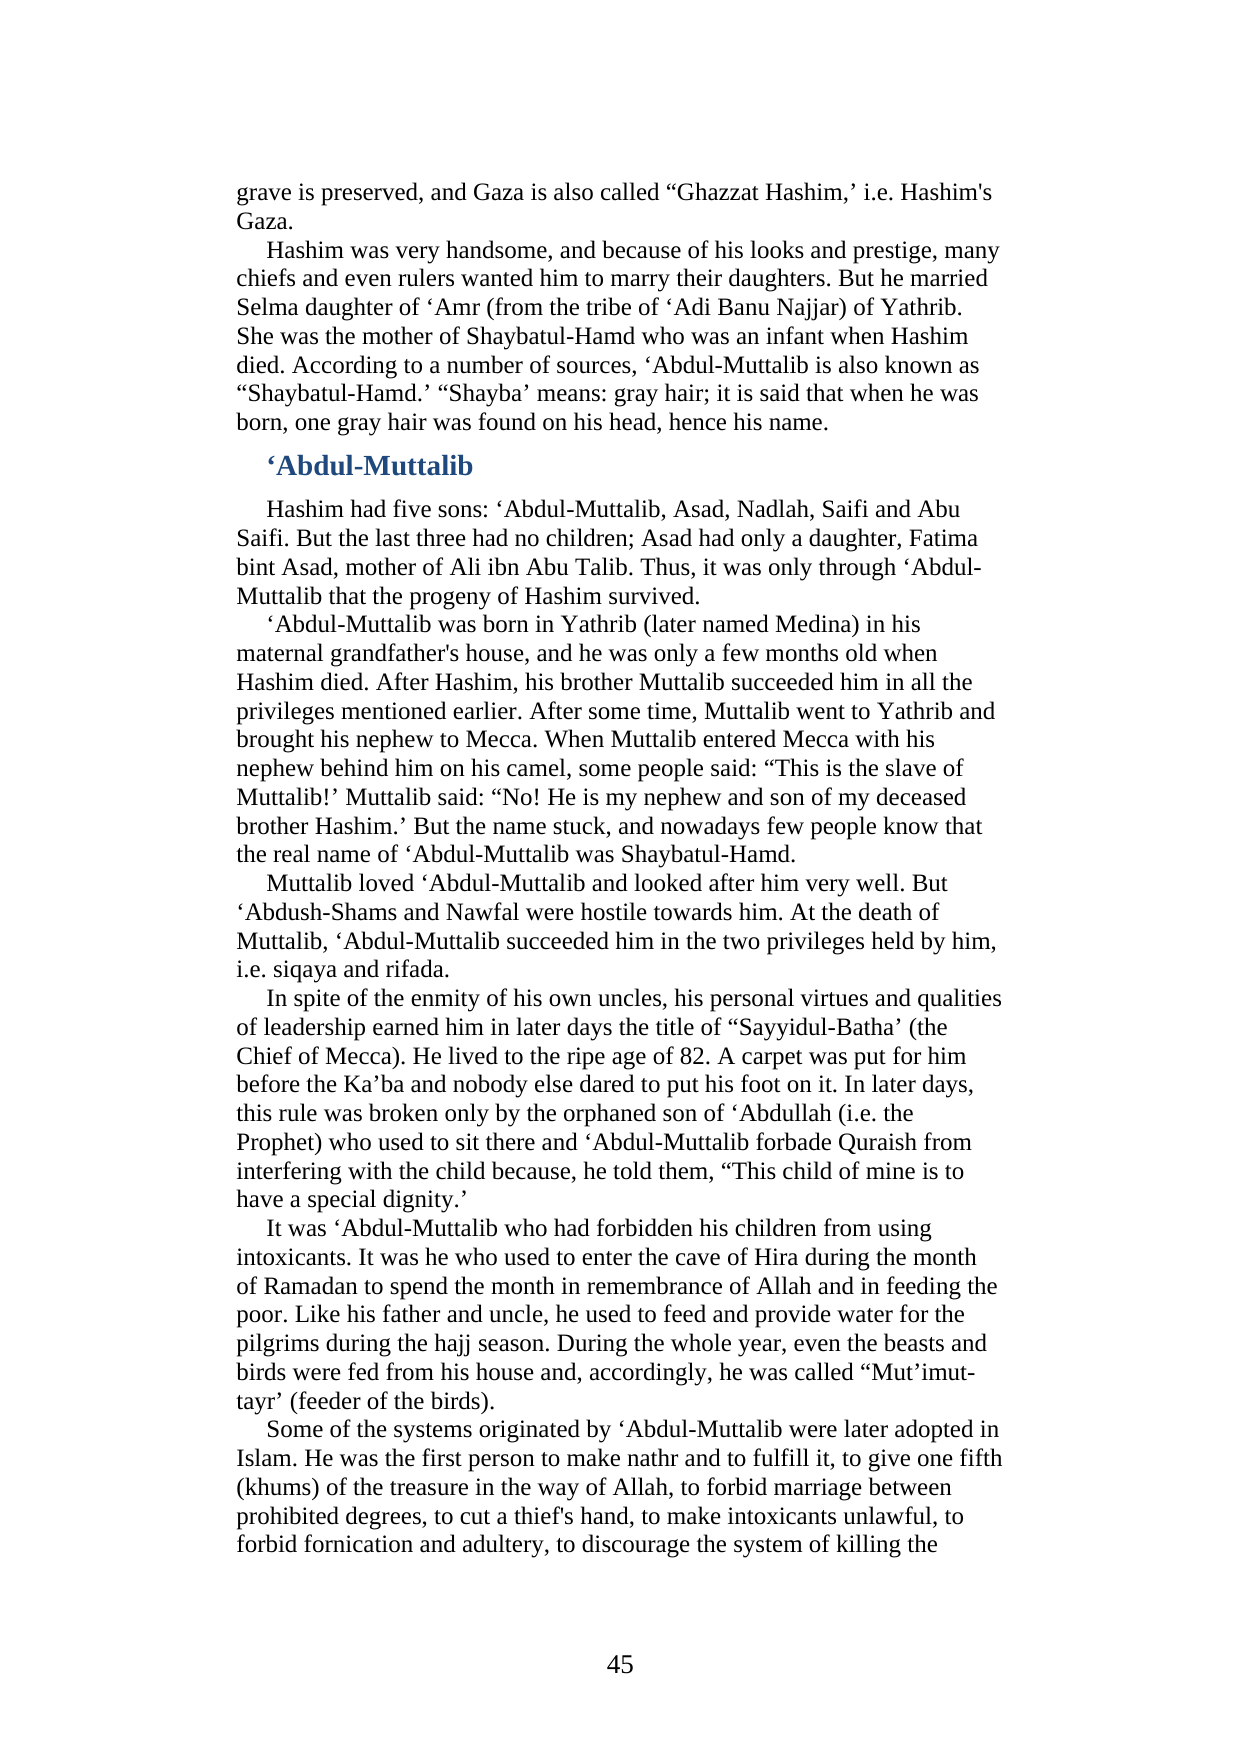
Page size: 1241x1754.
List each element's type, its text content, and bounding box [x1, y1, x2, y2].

text It was ‘Abdul-Muttalib who had forbidden his children from using intoxicants. It was he who used to enter the cave of Hira during the month of Ramadan to spend the month in remembrance of Allah and in feeding the poor. Like his father and uncle, he used to feed and provide water for the pilgrims during the hajj season. During the whole year, even the beasts and birds were fed from his house and, accordingly, he was called “Mut’imut-tayr’ (feeder of the birds). [236, 1213, 1004, 1414]
text In spite of the enmity of his own uncles, his personal virtues and qualities of leadership earned him in later days the title of “Sayyidul-Batha’ (the Chief of Mecca). He lived to the ripe age of 82. A carpet was put for him before the Ka’ba and nobody else dared to put his foot on it. In later days, this rule was broken only by the orphaned son of ‘Abdullah (i.e. the Prophet) who used to sit there and ‘Abdul-Muttalib forbade Quraish from interfering with the child because, he told them, “This child of mine is to have a special dignity.’ [236, 983, 1004, 1213]
text ‘Abdul-Muttalib was born in Yathrib (later named Medina) in his maternal grandfather's house, and he was only a few months old when Hashim died. After Hashim, his brother Muttalib succeeded him in all the privileges mentioned earlier. After some time, Muttalib went to Yathrib and brought his nephew to Mecca. When Muttalib entered Mecca with his nephew behind him on his camel, some people said: “This is the slave of Muttalib!’ Muttalib said: “No! He is my nephew and son of my deceased brother Hashim.’ But the name stuck, and nowadays few people know that the real name of ‘Abdul-Muttalib was Shaybatul-Hamd. [236, 609, 1004, 868]
text Hashim was very handsome, and because of his looks and prestige, many chiefs and even rulers wanted him to marry their daughters. But he married Selma daughter of ‘Amr (from the tribe of ‘Adi Banu Najjar) of Yathrib. She was the mother of Shaybatul-Hamd who was an infant when Hashim died. According to a number of sources, ‘Abdul-Muttalib is also known as “Shaybatul-Hamd.’ “Shayba’ means: gray hair; it is said that when he was born, one gray hair was found on his head, hence his name. [236, 235, 1004, 436]
text Hashim had five sons: ‘Abdul-Muttalib, Asad, Nadlah, Saifi and Abu Saifi. But the last three had no children; Asad had only a daughter, Fatima bint Asad, mother of Ali ibn Abu Talib. Thus, it was only through ‘Abdul-Muttalib that the progeny of Hashim survived. [236, 494, 1004, 609]
text Muttalib loved ‘Abdul-Muttalib and looked after him very well. But ‘Abdush-Shams and Nawfal were hostile towards him. At the death of Muttalib, ‘Abdul-Muttalib succeeded him in the two privileges held by him, i.e. siqaya and rifada. [236, 868, 1004, 983]
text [236, 177, 1004, 235]
subtitle ‘Abdul-Muttalib [236, 448, 1004, 482]
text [236, 1414, 1004, 1558]
